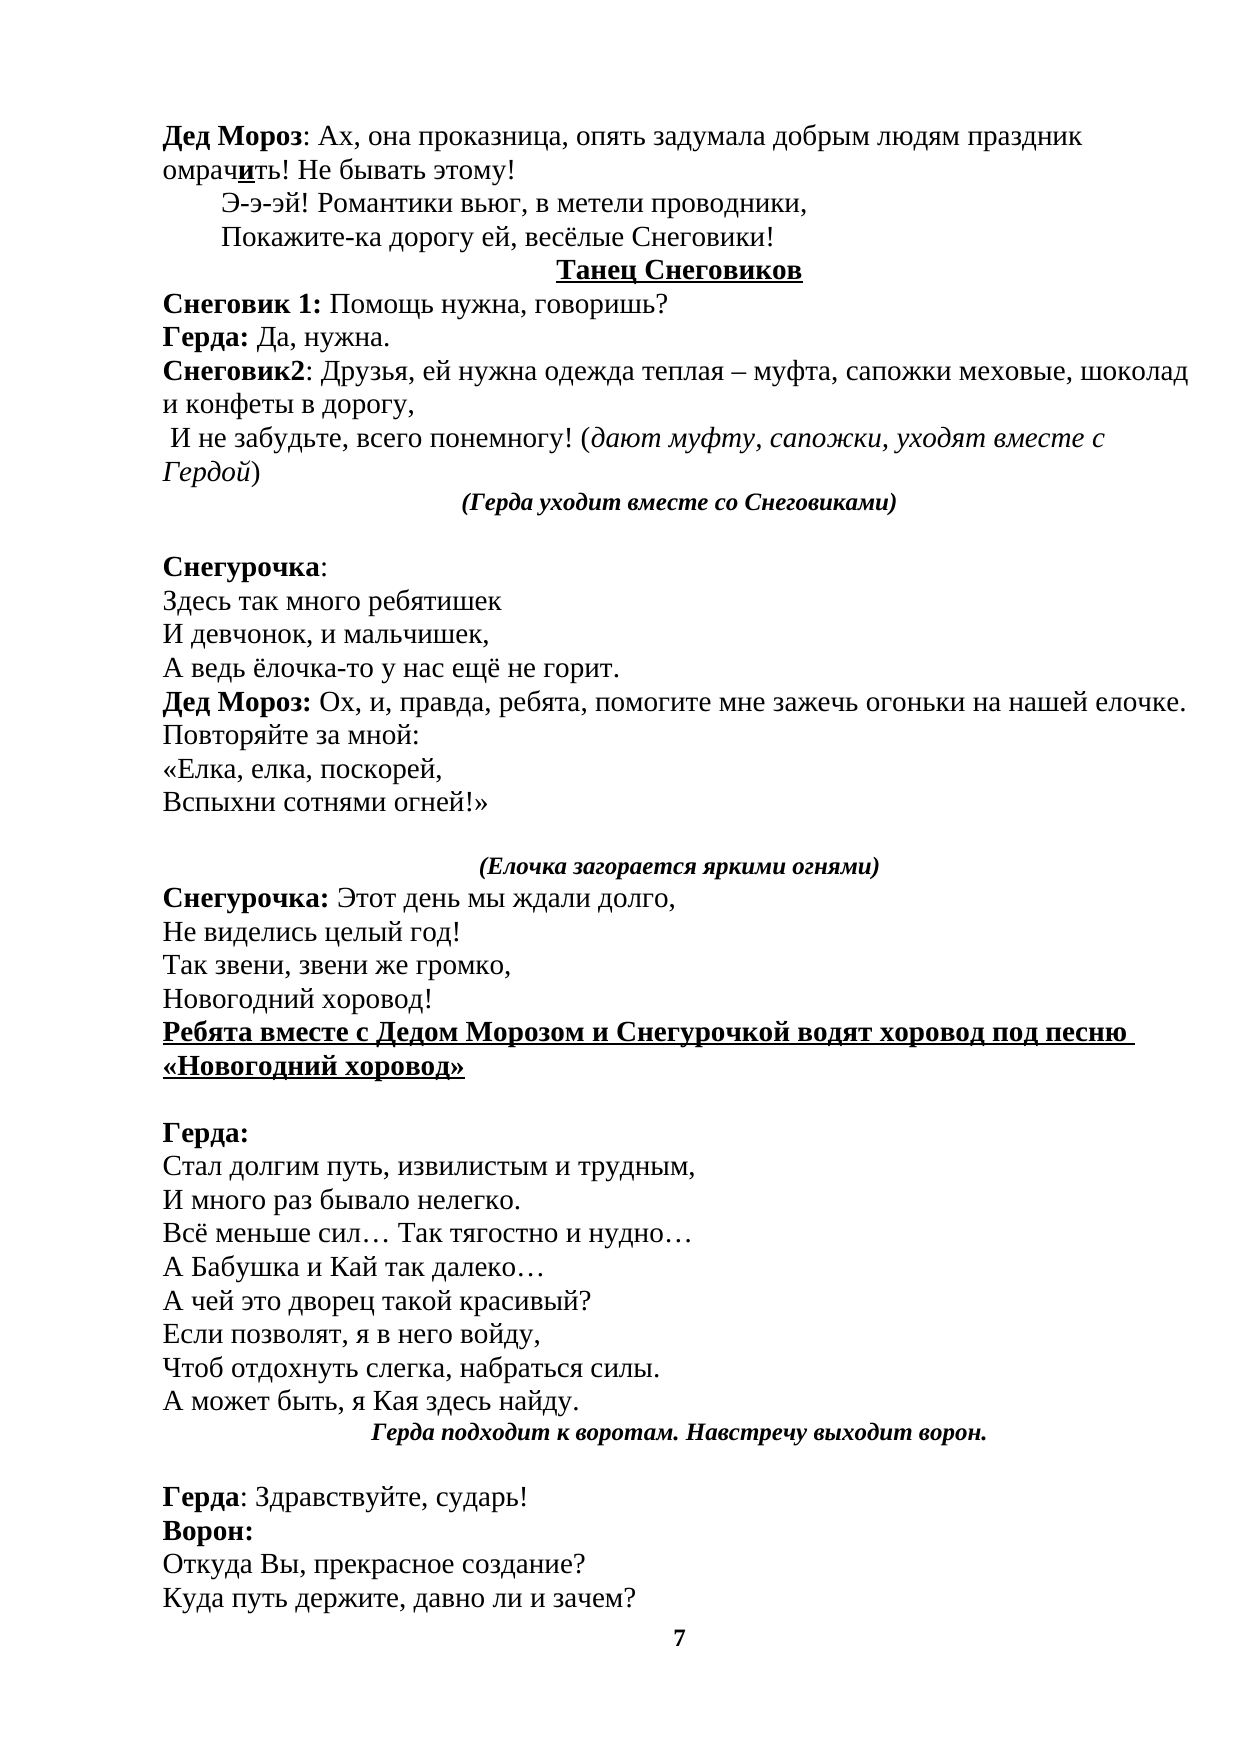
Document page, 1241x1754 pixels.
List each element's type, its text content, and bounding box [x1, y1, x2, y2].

text Новогодний хоровод! [162, 981, 1196, 1014]
text Э-э-эй! Романтики вьюг, в метели проводники, [162, 185, 1196, 219]
text Ворон: [162, 1513, 1196, 1546]
text Снеговик 1: Помощь нужна, говоришь? Герда: Да, нужна. Снеговик2: Друзья, ей нужна одежда теплая – муфта, сапожки меховые, шоколад и конфеты в дорогу, [162, 286, 1196, 420]
text Здесь так много ребятишек [162, 583, 1196, 617]
text Герда: [162, 1115, 1196, 1148]
text Не виделись целый год! [162, 914, 1196, 947]
text Так звени, звени же громко, [162, 947, 1196, 981]
text Дед Мороз: Ох, и, правда, ребята, помогите мне зажечь огоньки на нашей елочке. Повторяйте за мной: [162, 684, 1196, 751]
text Герда: Здравствуйте, сударь! [162, 1479, 1196, 1513]
text Снегурочка: Этот день мы ждали долго, [162, 880, 1196, 914]
text (Елочка загорается яркими огнями) [162, 851, 1196, 880]
text И девчонок, и мальчишек, [162, 617, 1196, 650]
text Вспыхни сотнями огней!» [162, 784, 1196, 818]
text Герда подходит к воротам. Навстречу выходит ворон. [162, 1417, 1196, 1446]
text Снегурочка: [162, 549, 1196, 583]
text Ребята вместе с Дедом Морозом и Снегурочкой водят хоровод под песню «Новогодний хоровод» [162, 1014, 1196, 1081]
text Танец Снеговиков [162, 252, 1196, 286]
text Стал долгим путь, извилистым и трудным, И много раз бывало нелегко. Всё меньше сил… Так тягостно и нудно… А Бабушка и Кай так далеко… А чей это дворец такой красивый? Если позволят, я в него войду, Чтоб отдохнуть слегка, набраться силы. А может быть, я Кая здесь найду. [162, 1148, 1196, 1417]
text А ведь ёлочка-то у нас ещё не горит. [162, 650, 1196, 684]
text Дед Мороз: Ах, она проказница, опять задумала добрым людям праздник омрачить! Не бывать этому! [162, 118, 1196, 185]
text «Елка, елка, поскорей, [162, 751, 1196, 784]
text И не забудьте, всего понемногу! (дают муфту, сапожки, уходят вместе с Гердой) [162, 420, 1196, 487]
text Покажите-ка дорогу ей, весёлые Снеговики! [162, 219, 1196, 252]
text (Герда уходит вместе со Снеговиками) [162, 487, 1196, 516]
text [162, 1546, 1196, 1613]
